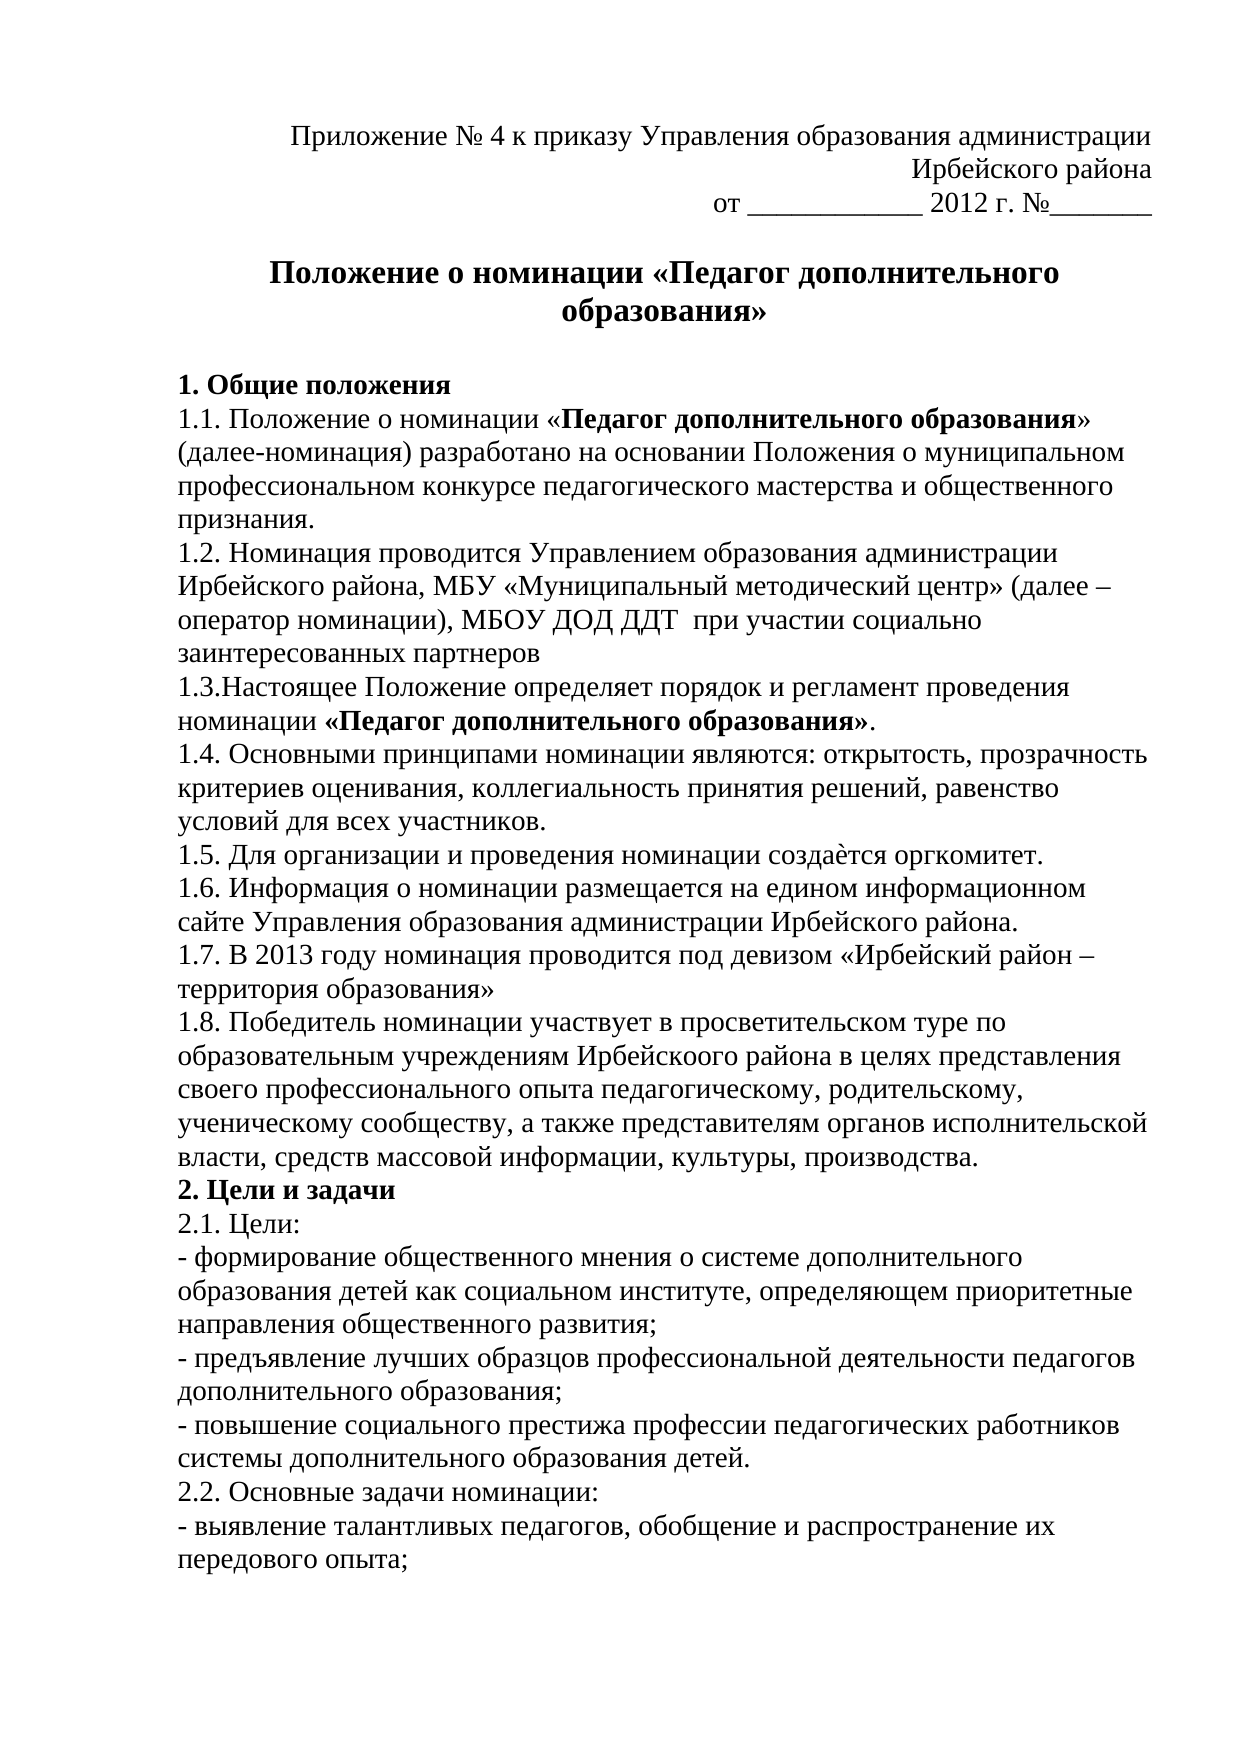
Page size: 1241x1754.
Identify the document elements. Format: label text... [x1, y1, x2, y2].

text Положение о номинации «Педагог дополнительного образования» [177, 252, 1152, 329]
text 2.1. Цели: [177, 1206, 1152, 1239]
text 1.1. Положение о номинации «Педагог дополнительного образования» (далее-номинация) разработано на основании Положения о муниципальном профессиональном конкурсе педагогического мастерства и общественного признания. [177, 401, 1152, 535]
text 1.2. Номинация проводится Управлением образования администрации Ирбейского района, МБУ «Муниципальный методический центр» (далее – оператор номинации), МБОУ ДОД ДДТ при участии социально заинтересованных партнеров [177, 535, 1152, 669]
text - формирование общественного мнения о системе дополнительного образования детей как социальном институте, определяющем приоритетные направления общественного развития; [177, 1239, 1152, 1340]
text Приложение № 4 к приказу Управления образования администрации [177, 118, 1152, 152]
text 1.5. Для организации и проведения номинации создаѐтся оргкомитет. [177, 837, 1152, 870]
text 2. Цели и задачи [177, 1172, 1152, 1206]
text 1.3.Настоящее Положение определяет порядок и регламент проведения номинации «Педагог дополнительного образования». [177, 669, 1152, 736]
text 1.6. Информация о номинации размещается на едином информационном сайте Управления образования администрации Ирбейского района. [177, 870, 1152, 937]
text 1.8. Победитель номинации участвует в просветительском туре по образовательным учреждениям Ирбейскоого района в целях представления своего профессионального опыта педагогическому, родительскому, ученическому сообществу, а также представителям органов исполнительской власти, средств массовой информации, культуры, производства. [177, 1004, 1152, 1172]
text Ирбейского района [177, 152, 1152, 185]
text от ____________ 2012 г. №_______ [177, 185, 1152, 219]
text - повышение социального престижа профессии педагогических работников системы дополнительного образования детей. [177, 1407, 1152, 1474]
text 1. Общие положения [177, 367, 1152, 401]
text 1.7. В 2013 году номинация проводится под девизом «Ирбейский район – территория образования» [177, 937, 1152, 1004]
text 1.4. Основными принципами номинации являются: открытость, прозрачность критериев оценивания, коллегиальность принятия решений, равенство условий для всех участников. [177, 736, 1152, 837]
text - выявление талантливых педагогов, обобщение и распространение их передового опыта; [177, 1508, 1152, 1575]
text - предъявление лучших образцов профессиональной деятельности педагогов дополнительного образования; [177, 1340, 1152, 1407]
text 2.2. Основные задачи номинации: [177, 1474, 1152, 1508]
